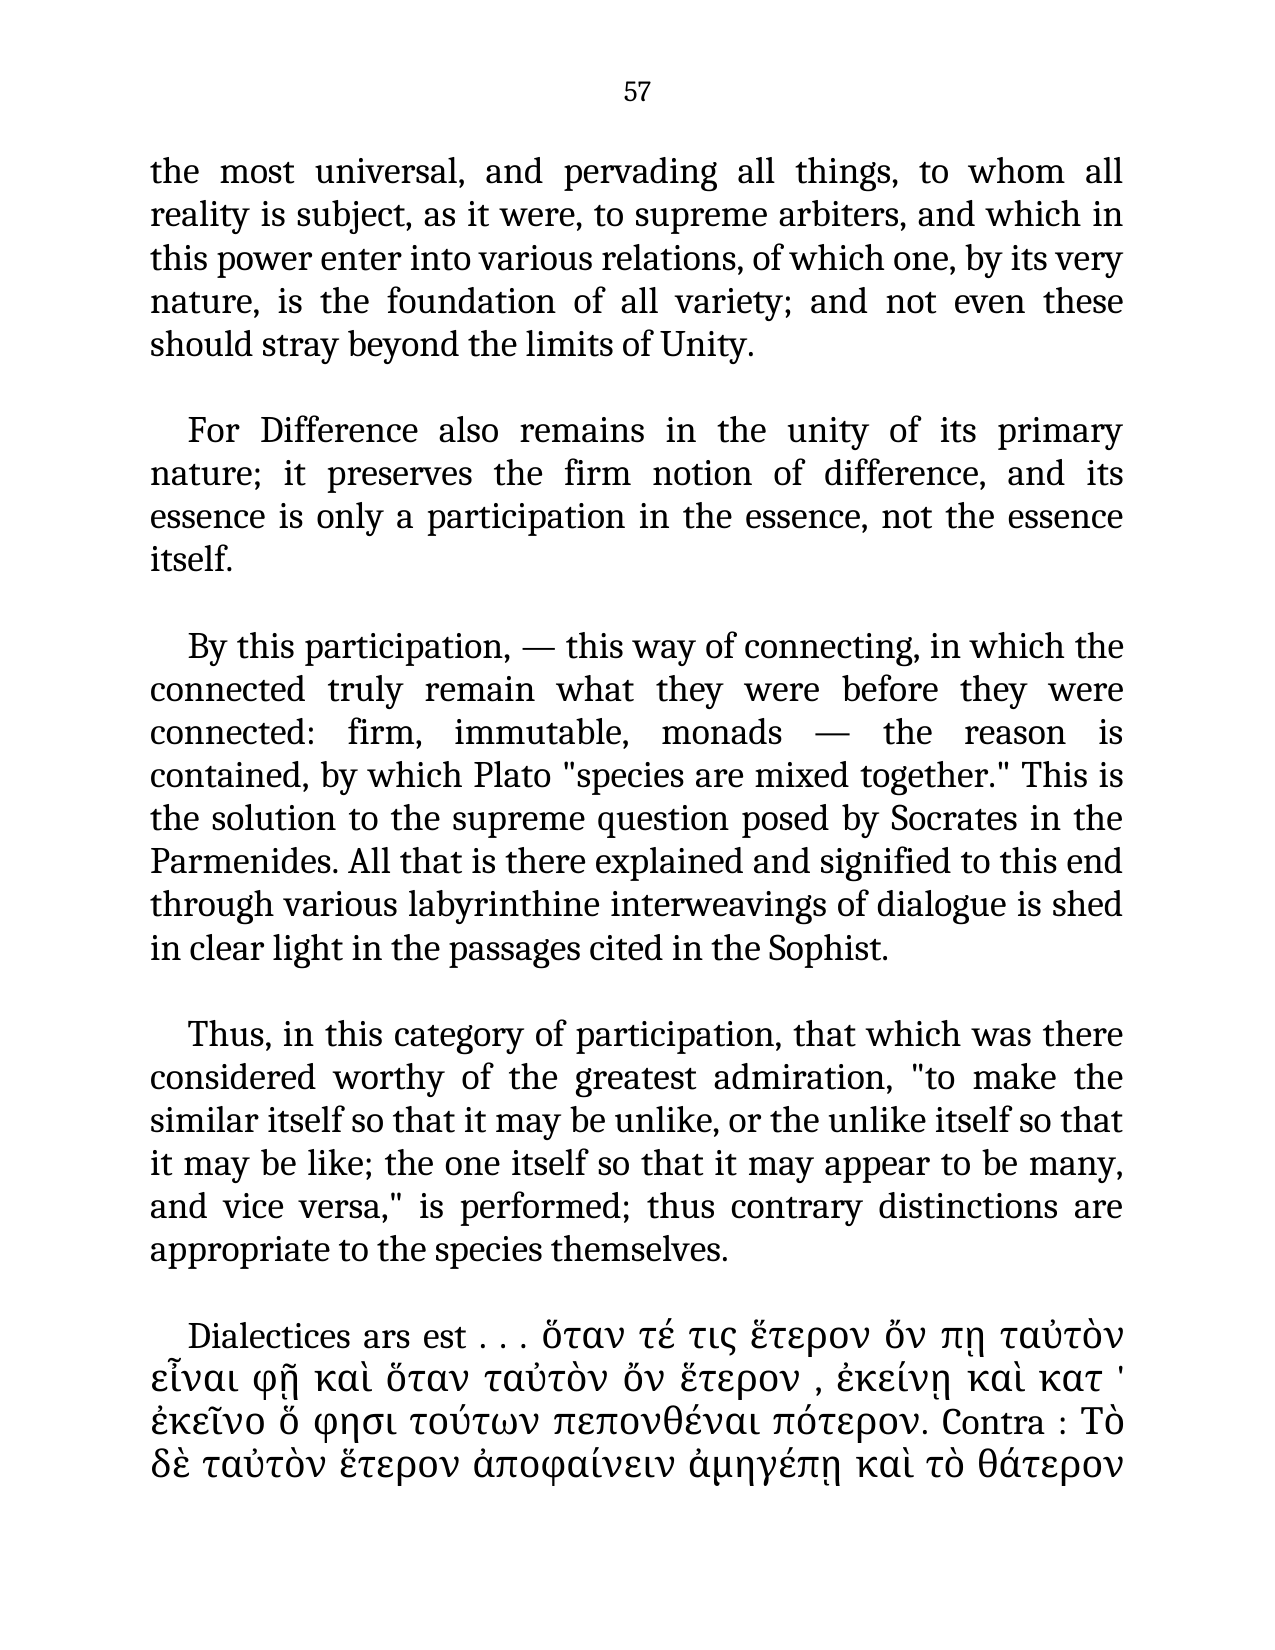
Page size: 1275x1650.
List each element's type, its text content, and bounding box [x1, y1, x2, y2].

text Thus, in this category of participation, that which was there considered worthy of the greatest admiration, "to make the similar itself so that it may be unlike, or the unlike itself so that it may be like; the one itself so that it may appear to be many, and vice versa," is performed; thus contrary distinctions are appropriate to the species themselves. [150, 1012, 1125, 1271]
text For Difference also remains in the unity of its primary nature; it preserves the firm notion of difference, and its essence is only a participation in the essence, not the essence itself. [150, 409, 1125, 581]
text By this participation, — this way of connecting, in which the connected truly remain what they were before they were connected: firm, immutable, monads — the reason is contained, by which Plato "species are mixed together." This is the solution to the supreme question posed by Socrates in the Parmenides. All that is there explained and signified to this end through various labyrinthine interweavings of dialogue is shed in clear light in the passages cited in the Sophist. [150, 624, 1125, 969]
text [150, 150, 1125, 366]
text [150, 1314, 1125, 1487]
